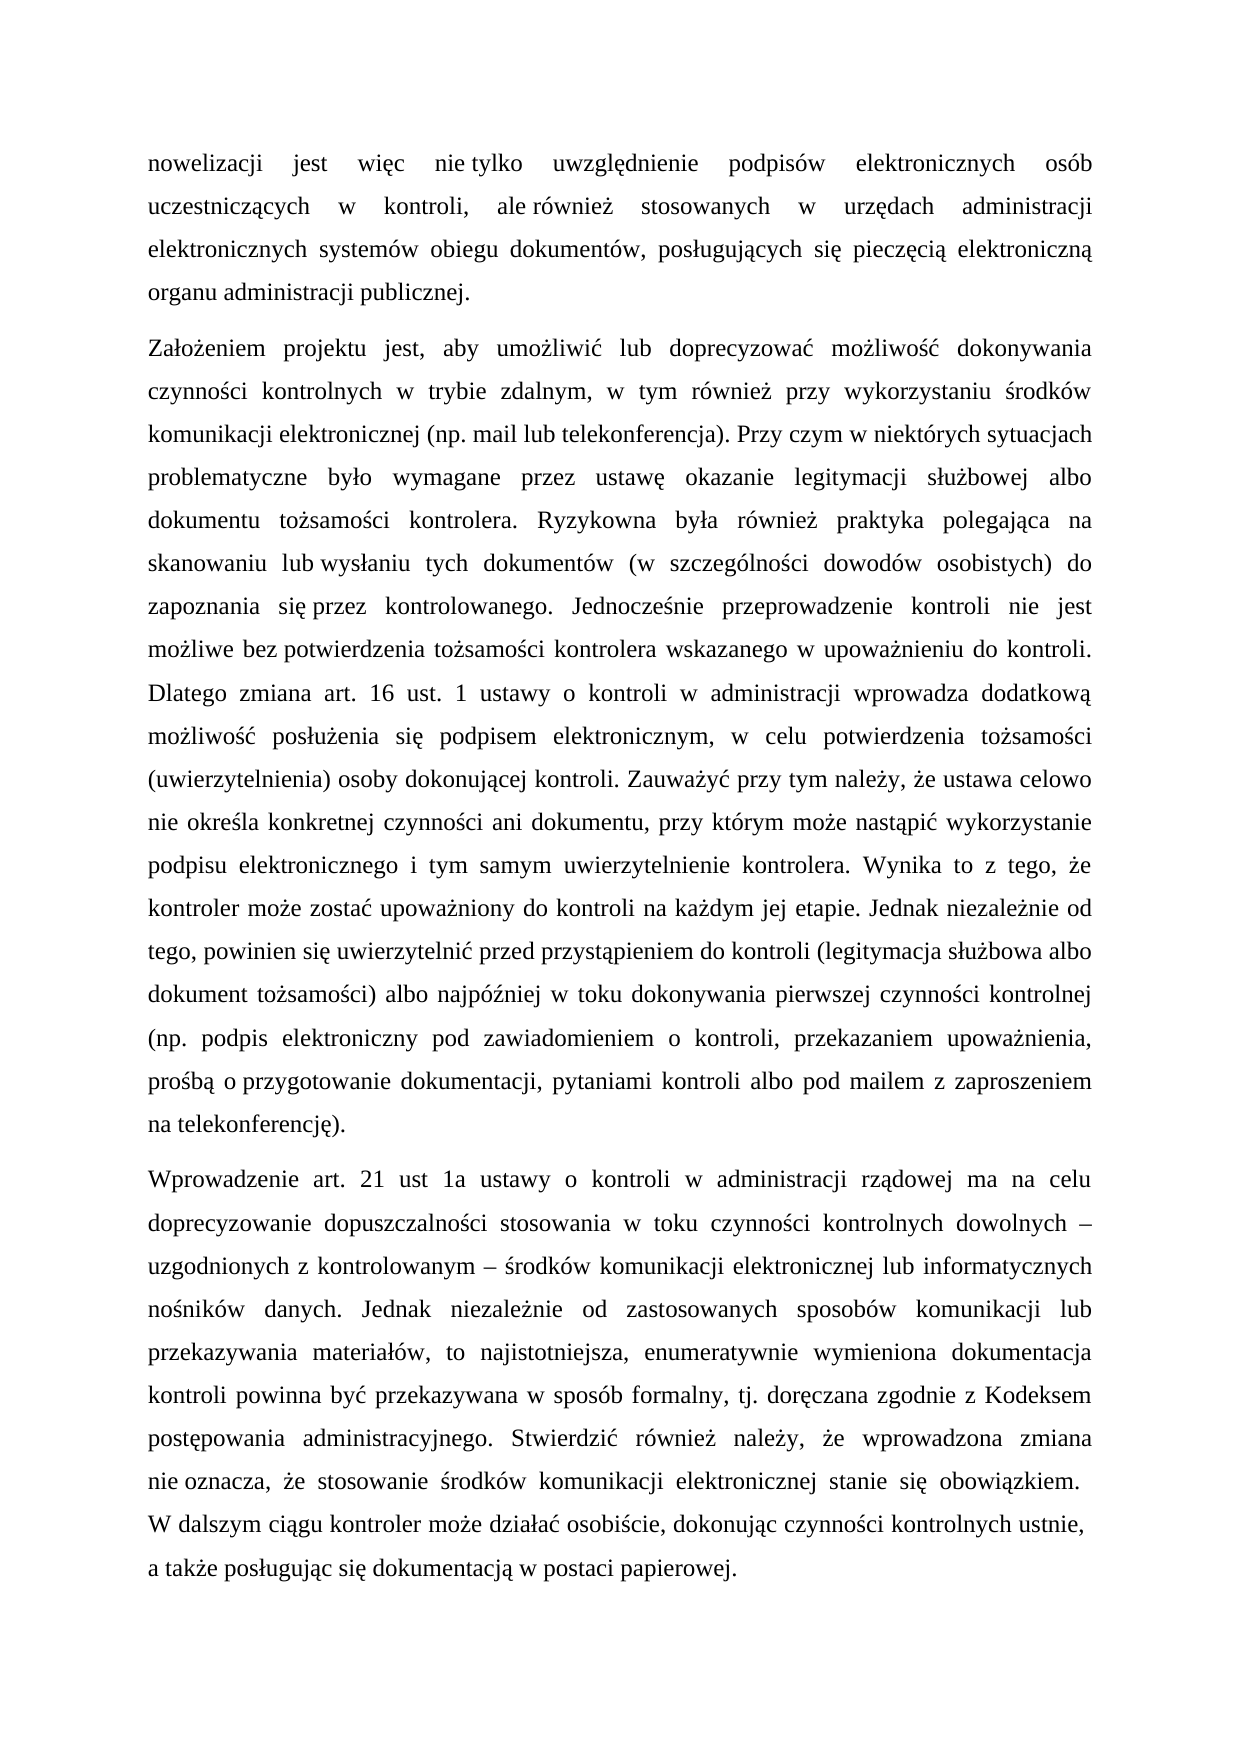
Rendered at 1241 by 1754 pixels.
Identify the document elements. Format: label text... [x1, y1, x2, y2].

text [148, 148, 1093, 306]
text Wprowadzenie art. 21 ust 1a ustawy o kontroli w administracji rządowej ma na celu doprecyzowanie dopuszczalności stosowania w toku czynności kontrolnych dowolnych – uzgodnionych z kontrolowanym – środków komunikacji elektronicznej lub informatycznych nośników danych. Jednak niezależnie od zastosowanych sposobów komunikacji lub przekazywania materiałów, to najistotniejsza, enumeratywnie wymieniona dokumentacja kontroli powinna być przekazywana w sposób formalny, tj. doręczana zgodnie z Kodeksem postępowania administracyjnego. Stwierdzić również należy, że wprowadzona zmiana nie oznacza, że stosowanie środków komunikacji elektronicznej stanie się obowiązkiem. W dalszym ciągu kontroler może działać osobiście, dokonując czynności kontrolnych ustnie, a także posługując się dokumentacją w postaci papierowej. [148, 1164, 1093, 1581]
text Założeniem projektu jest, aby umożliwić lub doprecyzować możliwość dokonywania czynności kontrolnych w trybie zdalnym, w tym również przy wykorzystaniu środków komunikacji elektronicznej (np. mail lub telekonferencja). Przy czym w niektórych sytuacjach problematyczne było wymagane przez ustawę okazanie legitymacji służbowej albo dokumentu tożsamości kontrolera. Ryzykowna była również praktyka polegająca na skanowaniu lub wysłaniu tych dokumentów (w szczególności dowodów osobistych) do zapoznania się przez kontrolowanego. Jednocześnie przeprowadzenie kontroli nie jest możliwe bez potwierdzenia tożsamości kontrolera wskazanego w upoważnieniu do kontroli. Dlatego zmiana art. 16 ust. 1 ustawy o kontroli w administracji wprowadza dodatkową możliwość posłużenia się podpisem elektronicznym, w celu potwierdzenia tożsamości (uwierzytelnienia) osoby dokonującej kontroli. Zauważyć przy tym należy, że ustawa celowo nie określa konkretnej czynności ani dokumentu, przy którym może nastąpić wykorzystanie podpisu elektronicznego i tym samym uwierzytelnienie kontrolera. Wynika to z tego, że kontroler może zostać upoważniony do kontroli na każdym jej etapie. Jednak niezależnie od tego, powinien się uwierzytelnić przed przystąpieniem do kontroli (legitymacja służbowa albo dokument tożsamości) albo najpóźniej w toku dokonywania pierwszej czynności kontrolnej (np. podpis elektroniczny pod zawiadomieniem o kontroli, przekazaniem upoważnienia, prośbą o przygotowanie dokumentacji, pytaniami kontroli albo pod mailem z zaproszeniem na telekonferencję). [148, 333, 1093, 1138]
